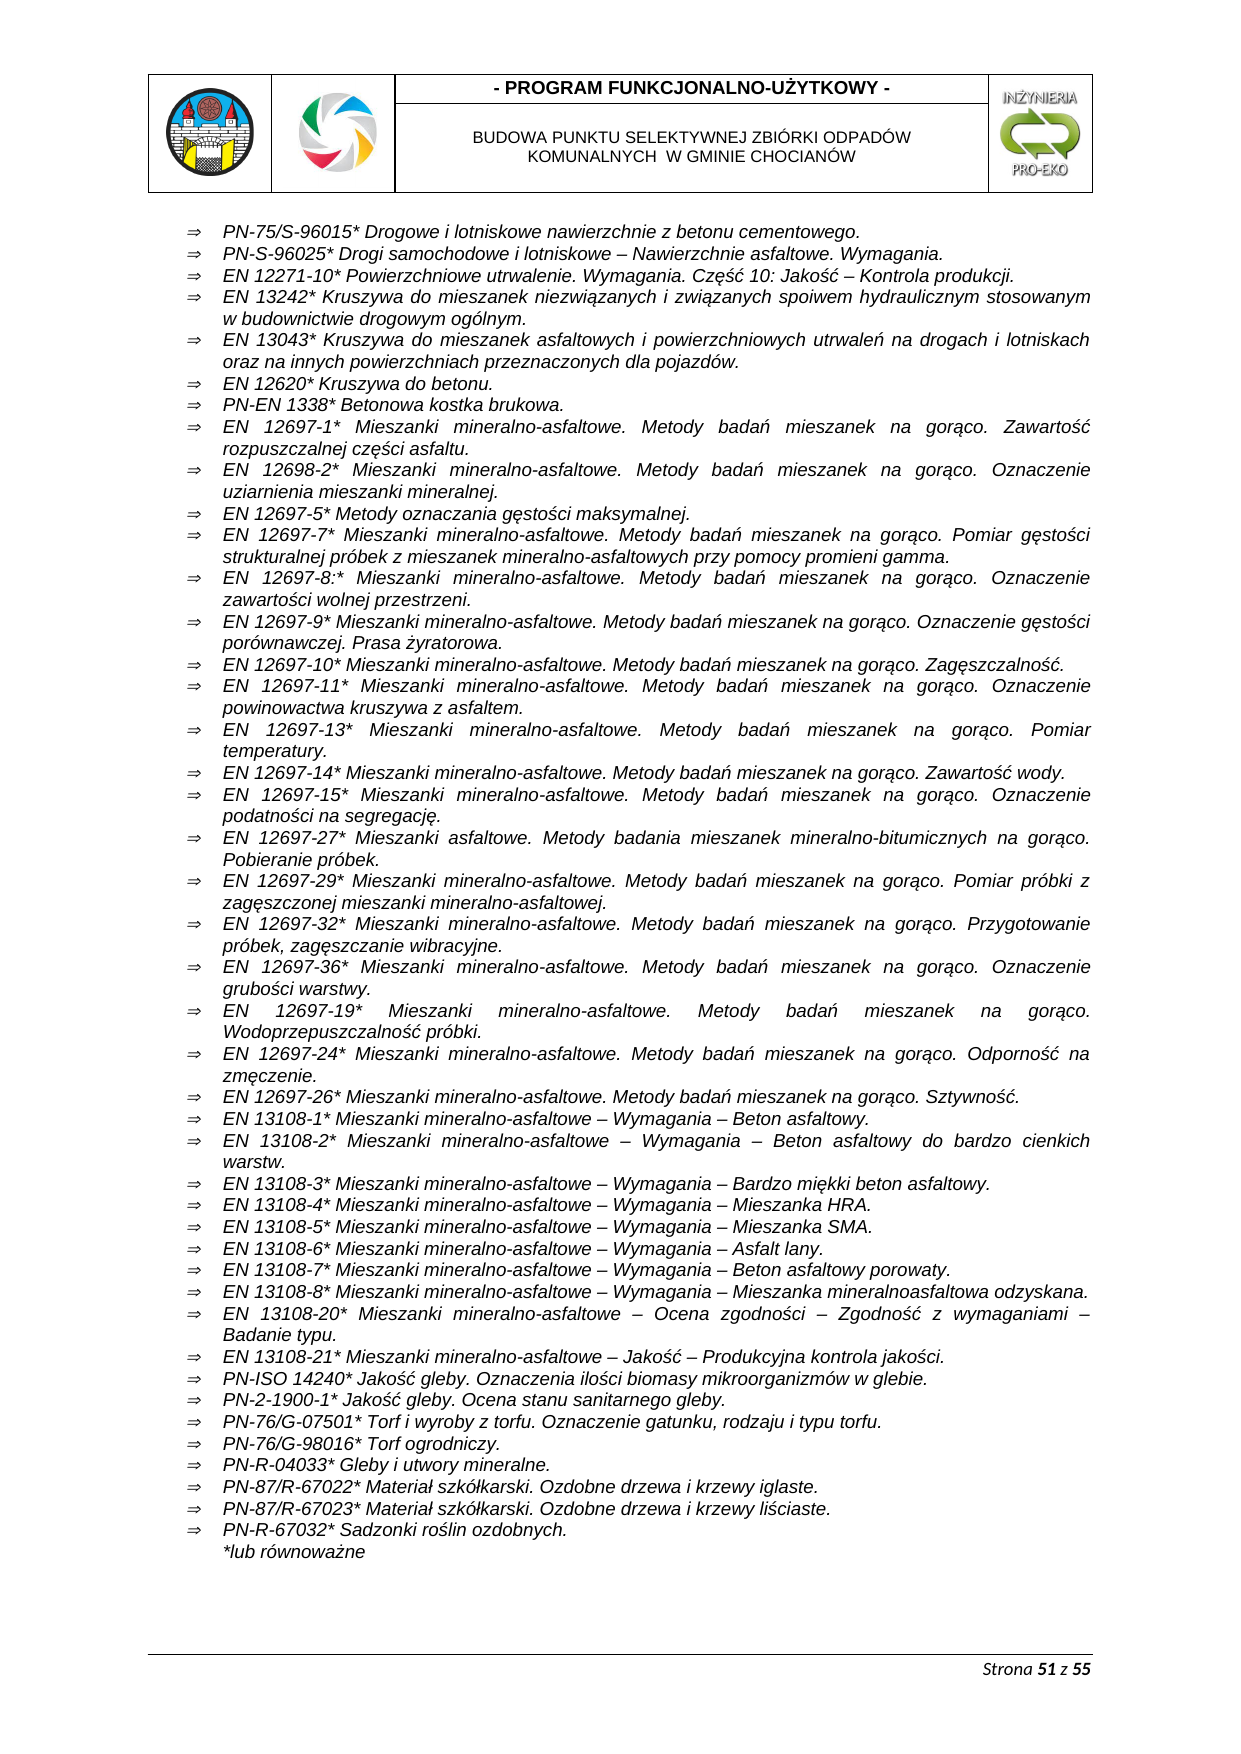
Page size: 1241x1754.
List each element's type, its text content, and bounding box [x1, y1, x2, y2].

list EN 13108-4* Mieszanki mineralno-asfaltowe – Wymagania – Mieszanka HRA. [185, 1194, 1093, 1216]
list EN 13108-5* Mieszanki mineralno-asfaltowe – Wymagania – Mieszanka SMA. [185, 1216, 1093, 1238]
list PN-R-04033* Gleby i utwory mineralne. [185, 1454, 1093, 1476]
list EN 12697-13* Mieszanki mineralno-asfaltowe. Metody badań mieszanek na gorąco. Pomiar temperatury. [185, 718, 1093, 762]
list EN 12697-9* Mieszanki mineralno-asfaltowe. Metody badań mieszanek na gorąco. Oznaczenie gęstości porównawczej. Prasa żyratorowa. [185, 610, 1093, 654]
list EN 12697-36* Mieszanki mineralno-asfaltowe. Metody badań mieszanek na gorąco. Oznaczenie grubości warstwy. [185, 956, 1093, 999]
list EN 12697-7* Mieszanki mineralno-asfaltowe. Metody badań mieszanek na gorąco. Pomiar gęstości strukturalnej próbek z mieszanek mineralno-asfaltowych przy pomocy promieni gamma. [185, 524, 1093, 567]
list PN-EN 1338* Betonowa kostka brukowa. [185, 394, 1093, 416]
list PN-ISO 14240* Jakość gleby. Oznaczenia ilości biomasy mikroorganizmów w glebie. [185, 1367, 1093, 1389]
list EN 12697-27* Mieszanki asfaltowe. Metody badania mieszanek mineralno-bitumicznych na gorąco. Pobieranie próbek. [185, 827, 1093, 870]
list PN-2-1900-1* Jakość gleby. Ocena stanu sanitarnego gleby. [185, 1389, 1093, 1411]
list EN 12697-15* Mieszanki mineralno-asfaltowe. Metody badań mieszanek na gorąco. Oznaczenie podatności na segregację. [185, 783, 1093, 827]
list EN 12620* Kruszywa do betonu. [185, 372, 1093, 394]
list EN 13108-1* Mieszanki mineralno-asfaltowe – Wymagania – Beton asfaltowy. [185, 1108, 1093, 1129]
list EN 13108-21* Mieszanki mineralno-asfaltowe – Jakość – Produkcyjna kontrola jakości. [185, 1346, 1093, 1367]
list PN-75/S-96015* Drogowe i lotniskowe nawierzchnie z betonu cementowego. [185, 221, 1093, 243]
list EN 12697-19* Mieszanki mineralno-asfaltowe. Metody badań mieszanek na gorąco. Wodoprzepuszczalność próbki. [185, 999, 1093, 1043]
list PN-87/R-67022* Materiał szkółkarski. Ozdobne drzewa i krzewy iglaste. [185, 1476, 1093, 1497]
list PN-76/G-07501* Torf i wyroby z torfu. Oznaczenie gatunku, rodzaju i typu torfu. [185, 1411, 1093, 1432]
list EN 13242* Kruszywa do mieszanek niezwiązanych i związanych spoiwem hydraulicznym stosowanym w budownictwie drogowym ogólnym. [185, 286, 1093, 329]
list EN 12697-29* Mieszanki mineralno-asfaltowe. Metody badań mieszanek na gorąco. Pomiar próbki z zagęszczonej mieszanki mineralno-asfaltowej. [185, 870, 1093, 913]
list EN 13043* Kruszywa do mieszanek asfaltowych i powierzchniowych utrwaleń na drogach i lotniskach oraz na innych powierzchniach przeznaczonych dla pojazdów. [185, 329, 1093, 372]
list EN 12697-11* Mieszanki mineralno-asfaltowe. Metody badań mieszanek na gorąco. Oznaczenie powinowactwa kruszywa z asfaltem. [185, 675, 1093, 718]
list PN-R-67032* Sadzonki roślin ozdobnych. [185, 1519, 1093, 1541]
list PN-76/G-98016* Torf ogrodniczy. [185, 1432, 1093, 1454]
list EN 13108-20* Mieszanki mineralno-asfaltowe – Ocena zgodności – Zgodność z wymaganiami – Badanie typu. [185, 1303, 1093, 1346]
list EN 13108-2* Mieszanki mineralno-asfaltowe – Wymagania – Beton asfaltowy do bardzo cienkich warstw. [185, 1129, 1093, 1173]
list PN-S-96025* Drogi samochodowe i lotniskowe – Nawierzchnie asfaltowe. Wymagania. [185, 243, 1093, 264]
list PN-87/R-67023* Materiał szkółkarski. Ozdobne drzewa i krzewy liściaste. [185, 1497, 1093, 1519]
list EN 12697-32* Mieszanki mineralno-asfaltowe. Metody badań mieszanek na gorąco. Przygotowanie próbek, zagęszczanie wibracyjne. [185, 913, 1093, 956]
list EN 13108-3* Mieszanki mineralno-asfaltowe – Wymagania – Bardzo miękki beton asfaltowy. [185, 1173, 1093, 1194]
list EN 12271-10* Powierzchniowe utrwalenie. Wymagania. Część 10: Jakość – Kontrola produkcji. [185, 264, 1093, 286]
picture [166, 88, 254, 176]
list EN 12697-26* Mieszanki mineralno-asfaltowe. Metody badań mieszanek na gorąco. Sztywność. [185, 1086, 1093, 1108]
list EN 13108-8* Mieszanki mineralno-asfaltowe – Wymagania – Mieszanka mineralnoasfaltowa odzyskana. [185, 1281, 1093, 1303]
list EN 12697-10* Mieszanki mineralno-asfaltowe. Metody badań mieszanek na gorąco. Zagęszczalność. [185, 654, 1093, 675]
list EN 13108-6* Mieszanki mineralno-asfaltowe – Wymagania – Asfalt lany. [185, 1238, 1093, 1259]
list EN 13108-7* Mieszanki mineralno-asfaltowe – Wymagania – Beton asfaltowy porowaty. [185, 1259, 1093, 1281]
picture [282, 76, 393, 188]
list EN 12698-2* Mieszanki mineralno-asfaltowe. Metody badań mieszanek na gorąco. Oznaczenie uziarnienia mieszanki mineralnej. [185, 459, 1093, 502]
list *lub równoważne [223, 1541, 1093, 1562]
list EN 12697-14* Mieszanki mineralno-asfaltowe. Metody badań mieszanek na gorąco. Zawartość wody. [185, 762, 1093, 783]
picture [999, 88, 1081, 177]
list EN 12697-8:* Mieszanki mineralno-asfaltowe. Metody badań mieszanek na gorąco. Oznaczenie zawartości wolnej przestrzeni. [185, 567, 1093, 610]
list EN 12697-1* Mieszanki mineralno-asfaltowe. Metody badań mieszanek na gorąco. Zawartość rozpuszczalnej części asfaltu. [185, 416, 1093, 459]
list EN 12697-5* Metody oznaczania gęstości maksymalnej. [185, 502, 1093, 524]
list EN 12697-24* Mieszanki mineralno-asfaltowe. Metody badań mieszanek na gorąco. Odporność na zmęczenie. [185, 1043, 1093, 1086]
